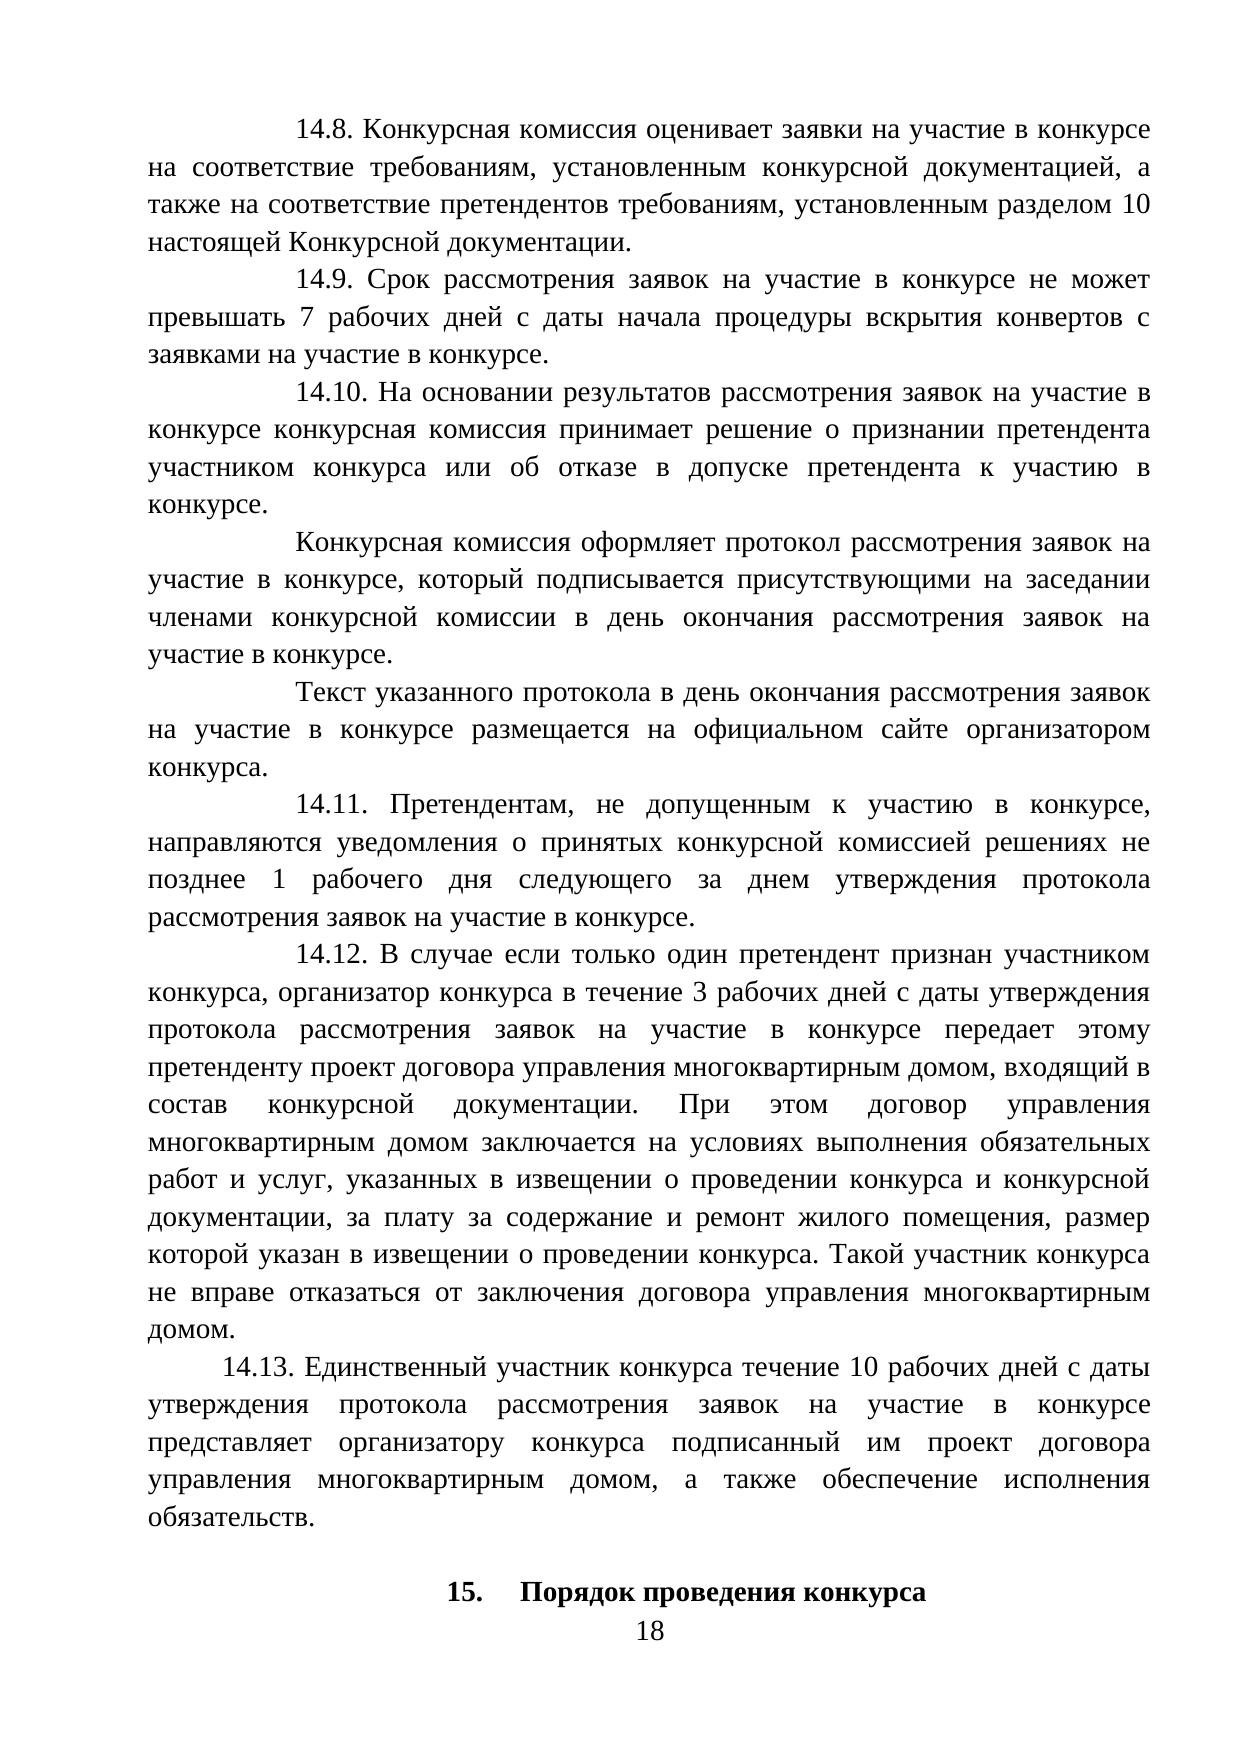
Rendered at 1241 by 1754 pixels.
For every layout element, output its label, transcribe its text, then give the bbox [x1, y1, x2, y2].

list Порядок проведения конкурса [148, 1570, 1152, 1607]
text Конкурсная комиссия оформляет протокол рассмотрения заявок на участие в конкурсе, который подписывается присутствующими на заседании членами конкурсной комиссии в день окончания рассмотрения заявок на участие в конкурсе. [148, 520, 1152, 670]
text 14.8. Конкурсная комиссия оценивает заявки на участие в конкурсе на соответствие требованиям, установленным конкурсной документацией, а также на соответствие претендентов требованиям, установленным разделом 10 настоящей Конкурсной документации. [148, 107, 1152, 257]
text 14.10. На основании результатов рассмотрения заявок на участие в конкурсе конкурсная комиссия принимает решение о признании претендента участником конкурса или об отказе в допуске претендента к участию в конкурсе. [148, 370, 1152, 520]
text 14.13. Единственный участник конкурса течение 10 рабочих дней с даты утверждения протокола рассмотрения заявок на участие в конкурсе представляет организатору конкурса подписанный им проект договора управления многоквартирным домом, а также обеспечение исполнения обязательств. [148, 1345, 1152, 1532]
text 14.11. Претендентам, не допущенным к участию в конкурсе, направляются уведомления о принятых конкурсной комиссией решениях не позднее 1 рабочего дня следующего за днем утверждения протокола рассмотрения заявок на участие в конкурсе. [148, 782, 1152, 932]
text Текст указанного протокола в день окончания рассмотрения заявок на участие в конкурсе размещается на официальном сайте организатором конкурса. [148, 670, 1152, 782]
text 14.12. В случае если только один претендент признан участником конкурса, организатор конкурса в течение 3 рабочих дней с даты утверждения протокола рассмотрения заявок на участие в конкурсе передает этому претенденту проект договора управления многоквартирным домом, входящий в состав конкурсной документации. При этом договор управления многоквартирным домом заключается на условиях выполнения обязательных работ и услуг, указанных в извещении о проведении конкурса и конкурсной документации, за плату за содержание и ремонт жилого помещения, размер которой указан в извещении о проведении конкурса. Такой участник конкурса не вправе отказаться от заключения договора управления многоквартирным домом. [148, 932, 1152, 1345]
text 14.9. Срок рассмотрения заявок на участие в конкурсе не может превышать 7 рабочих дней с даты начала процедуры вскрытия конвертов с заявками на участие в конкурсе. [148, 257, 1152, 370]
